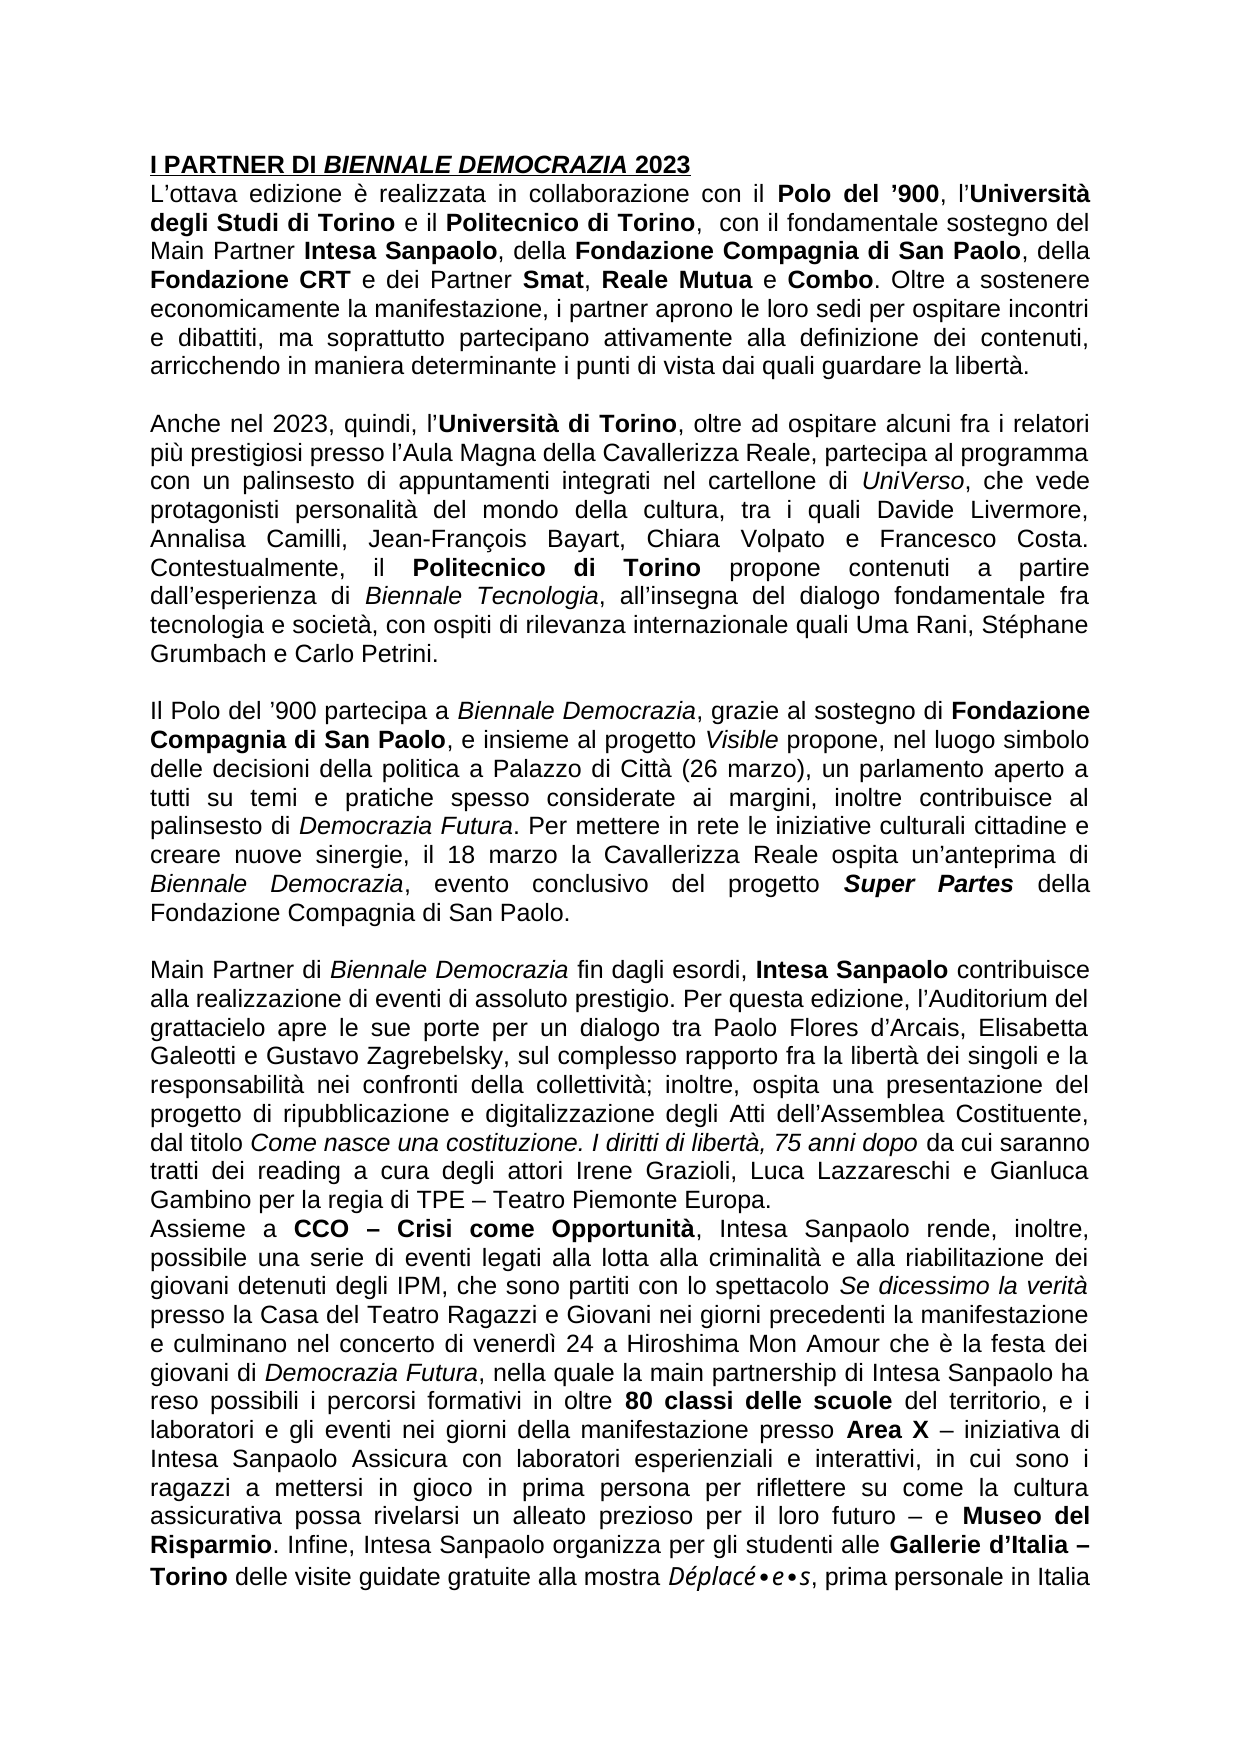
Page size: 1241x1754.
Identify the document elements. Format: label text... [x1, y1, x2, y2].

text Main Partner di Biennale Democrazia fin dagli esordi, Intesa Sanpaolo contribuisce alla realizzazione di eventi di assoluto prestigio. Per questa edizione, l’Auditorium del grattacielo apre le sue porte per un dialogo tra Paolo Flores d’Arcais, Elisabetta Galeotti e Gustavo Zagrebelsky, sul complesso rapporto fra la libertà dei singoli e la responsabilità nei confronti della collettività; inoltre, ospita una presentazione del progetto di ripubblicazione e digitalizzazione degli Atti dell’Assemblea Costituente, dal titolo Come nasce una costituzione. I diritti di libertà, 75 anni dopo da cui saranno tratti dei reading a cura degli attori Irene Grazioli, Luca Lazzareschi e Gianluca Gambino per la regia di TPE – Teatro Piemonte Europa. [150, 955, 1090, 1214]
text L’ottava edizione è realizzata in collaborazione con il Polo del ’900, l’Università degli Studi di Torino e il Politecnico di Torino, con il fondamentale sostegno del Main Partner Intesa Sanpaolo, della Fondazione Compagnia di San Paolo, della Fondazione CRT e dei Partner Smat, Reale Mutua e Combo. Oltre a sostenere economicamente la manifestazione, i partner aprono le loro sedi per ospitare incontri e dibattiti, ma soprattutto partecipano attivamente alla definizione dei contenuti, arricchendo in maniera determinante i punti di vista dai quali guardare la libertà. [150, 179, 1090, 380]
text Anche nel 2023, quindi, l’Università di Torino, oltre ad ospitare alcuni fra i relatori più prestigiosi presso l’Aula Magna della Cavallerizza Reale, partecipa al programma con un palinsesto di appuntamenti integrati nel cartellone di UniVerso, che vede protagonisti personalità del mondo della cultura, tra i quali Davide Livermore, Annalisa Camilli, Jean-François Bayart, Chiara Volpato e Francesco Costa. Contestualmente, il Politecnico di Torino propone contenuti a partire dall’esperienza di Biennale Tecnologia, all’insegna del dialogo fondamentale fra tecnologia e società, con ospiti di rilevanza internazionale quali Uma Rani, Stéphane Grumbach e Carlo Petrini. [150, 409, 1090, 667]
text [150, 1214, 1090, 1593]
text Il Polo del ’900 partecipa a Biennale Democrazia, grazie al sostegno di Fondazione Compagnia di San Paolo, e insieme al progetto Visible propone, nel luogo simbolo delle decisioni della politica a Palazzo di Città (26 marzo), un parlamento aperto a tutti su temi e pratiche spesso considerate ai margini, inoltre contribuisce al palinsesto di Democrazia Futura. Per mettere in rete le iniziative culturali cittadine e creare nuove sinergie, il 18 marzo la Cavallerizza Reale ospita un’anteprima di Biennale Democrazia, evento conclusivo del progetto Super Partes della Fondazione Compagnia di San Paolo. [150, 696, 1090, 926]
text I PARTNER DI BIENNALE DEMOCRAZIA 2023 [150, 150, 1090, 179]
